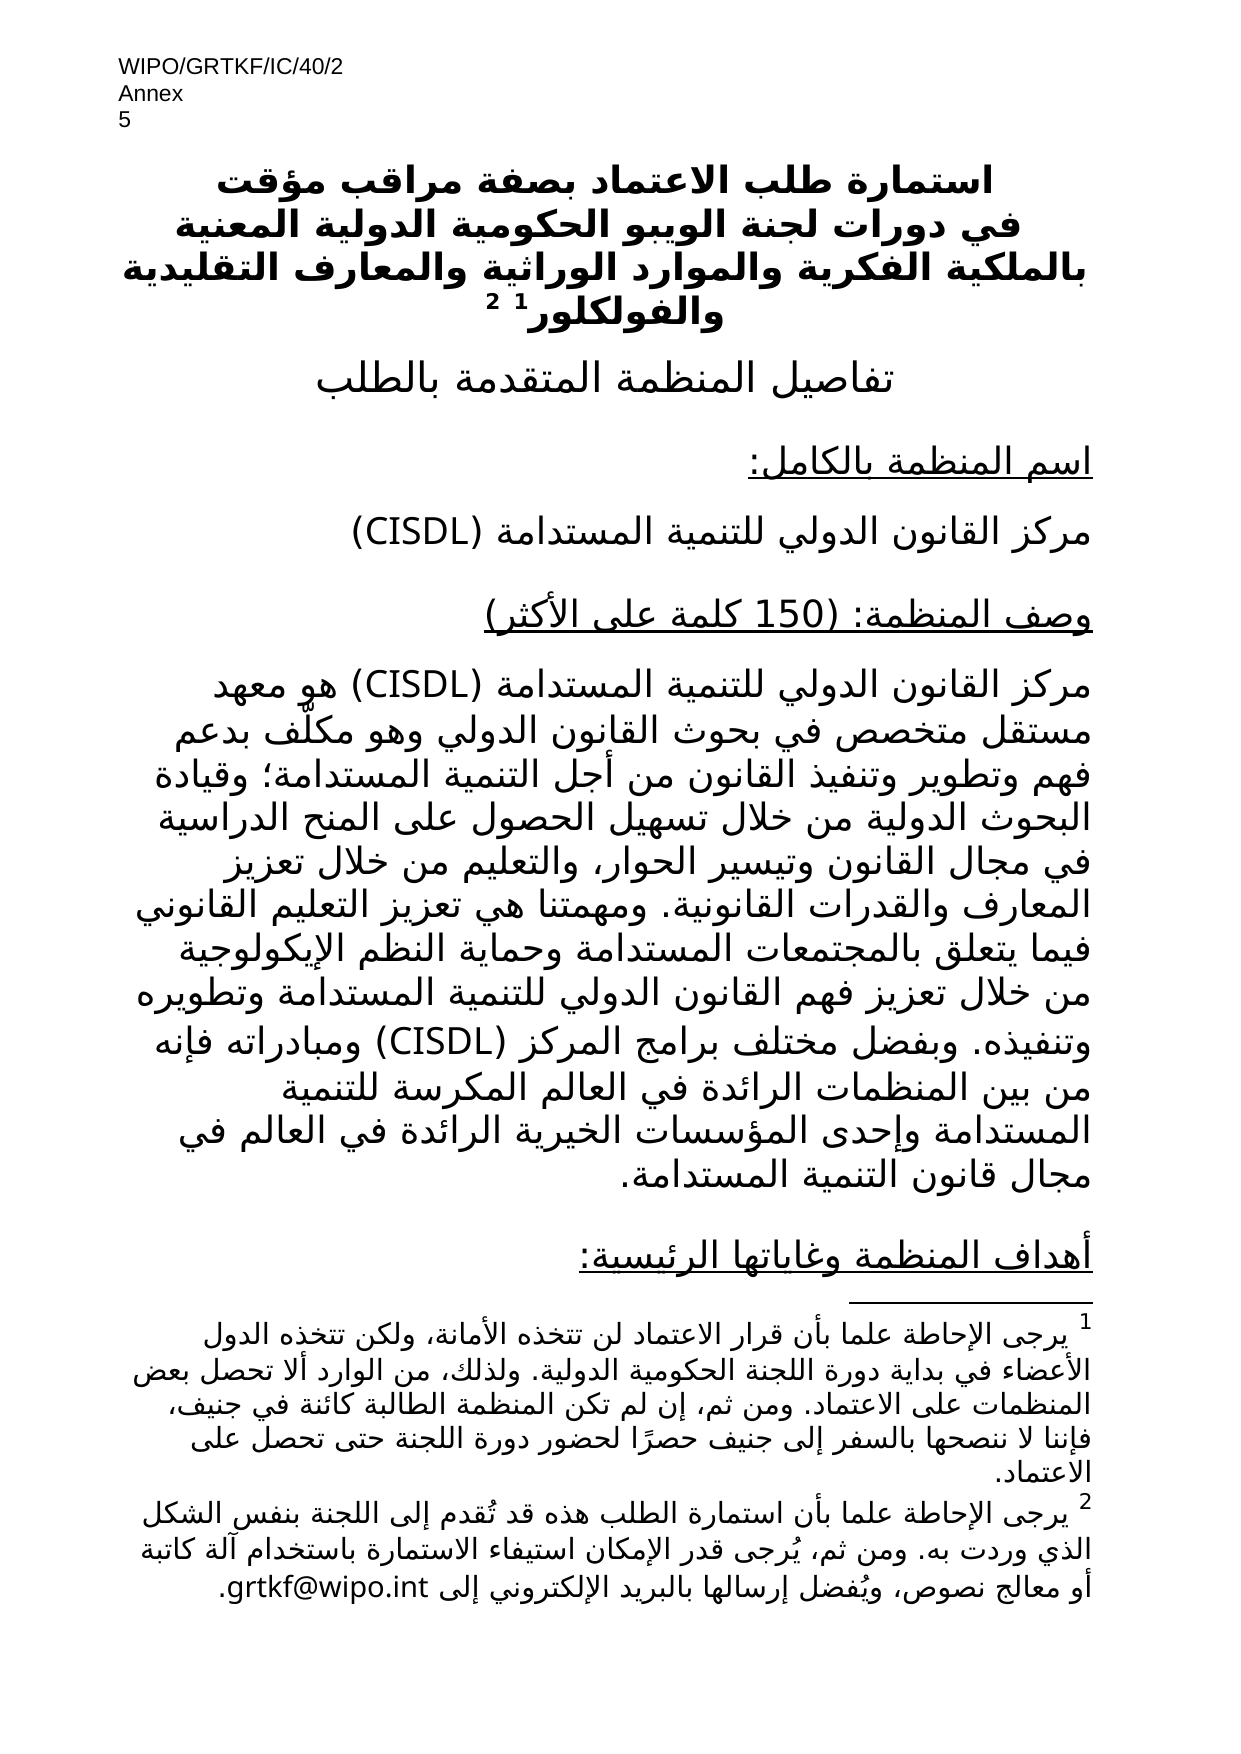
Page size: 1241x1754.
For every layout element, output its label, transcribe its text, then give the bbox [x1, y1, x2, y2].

text مركز القانون الدولي للتنمية المستدامة (CISDL) هو معهد مستقل متخصص في بحوث القانون الدولي وهو مكلّف بدعم فهم وتطوير وتنفيذ القانون من أجل التنمية المستدامة؛ وقيادة البحوث الدولية من خلال تسهيل الحصول على المنح الدراسية في مجال القانون وتيسير الحوار، والتعليم من خلال تعزيز المعارف والقدرات القانونية. ومهمتنا هي تعزيز التعليم القانوني فيما يتعلق بالمجتمعات المستدامة وحماية النظم الإيكولوجية من خلال تعزيز فهم القانون الدولي للتنمية المستدامة وتطويره وتنفيذه. وبفضل مختلف برامج المركز (CISDL) ومبادراته فإنه من بين المنظمات الرائدة في العالم المكرسة للتنمية المستدامة وإحدى المؤسسات الخيرية الرائدة في العالم في مجال قانون التنمية المستدامة. [118, 657, 1092, 1196]
text أهداف المنظمة وغاياتها الرئيسية: [118, 1233, 1092, 1277]
subtitle استمارة طلب الاعتماد بصفة مراقب مؤقت [118, 158, 1092, 202]
text وصف المنظمة: (150 كلمة على الأكثر) [118, 593, 1092, 637]
subtitle في دورات لجنة الويبو الحكومية الدولية المعنية بالملكية الفكرية والموارد الوراثية والمعارف التقليدية والفولكلور [118, 202, 1092, 333]
text مركز القانون الدولي للتنمية المستدامة (CISDL) [118, 504, 1092, 556]
text اسم المنظمة بالكامل: [118, 440, 1092, 484]
subtitle تفاصيل المنظمة المتقدمة بالطلب [118, 354, 1092, 402]
